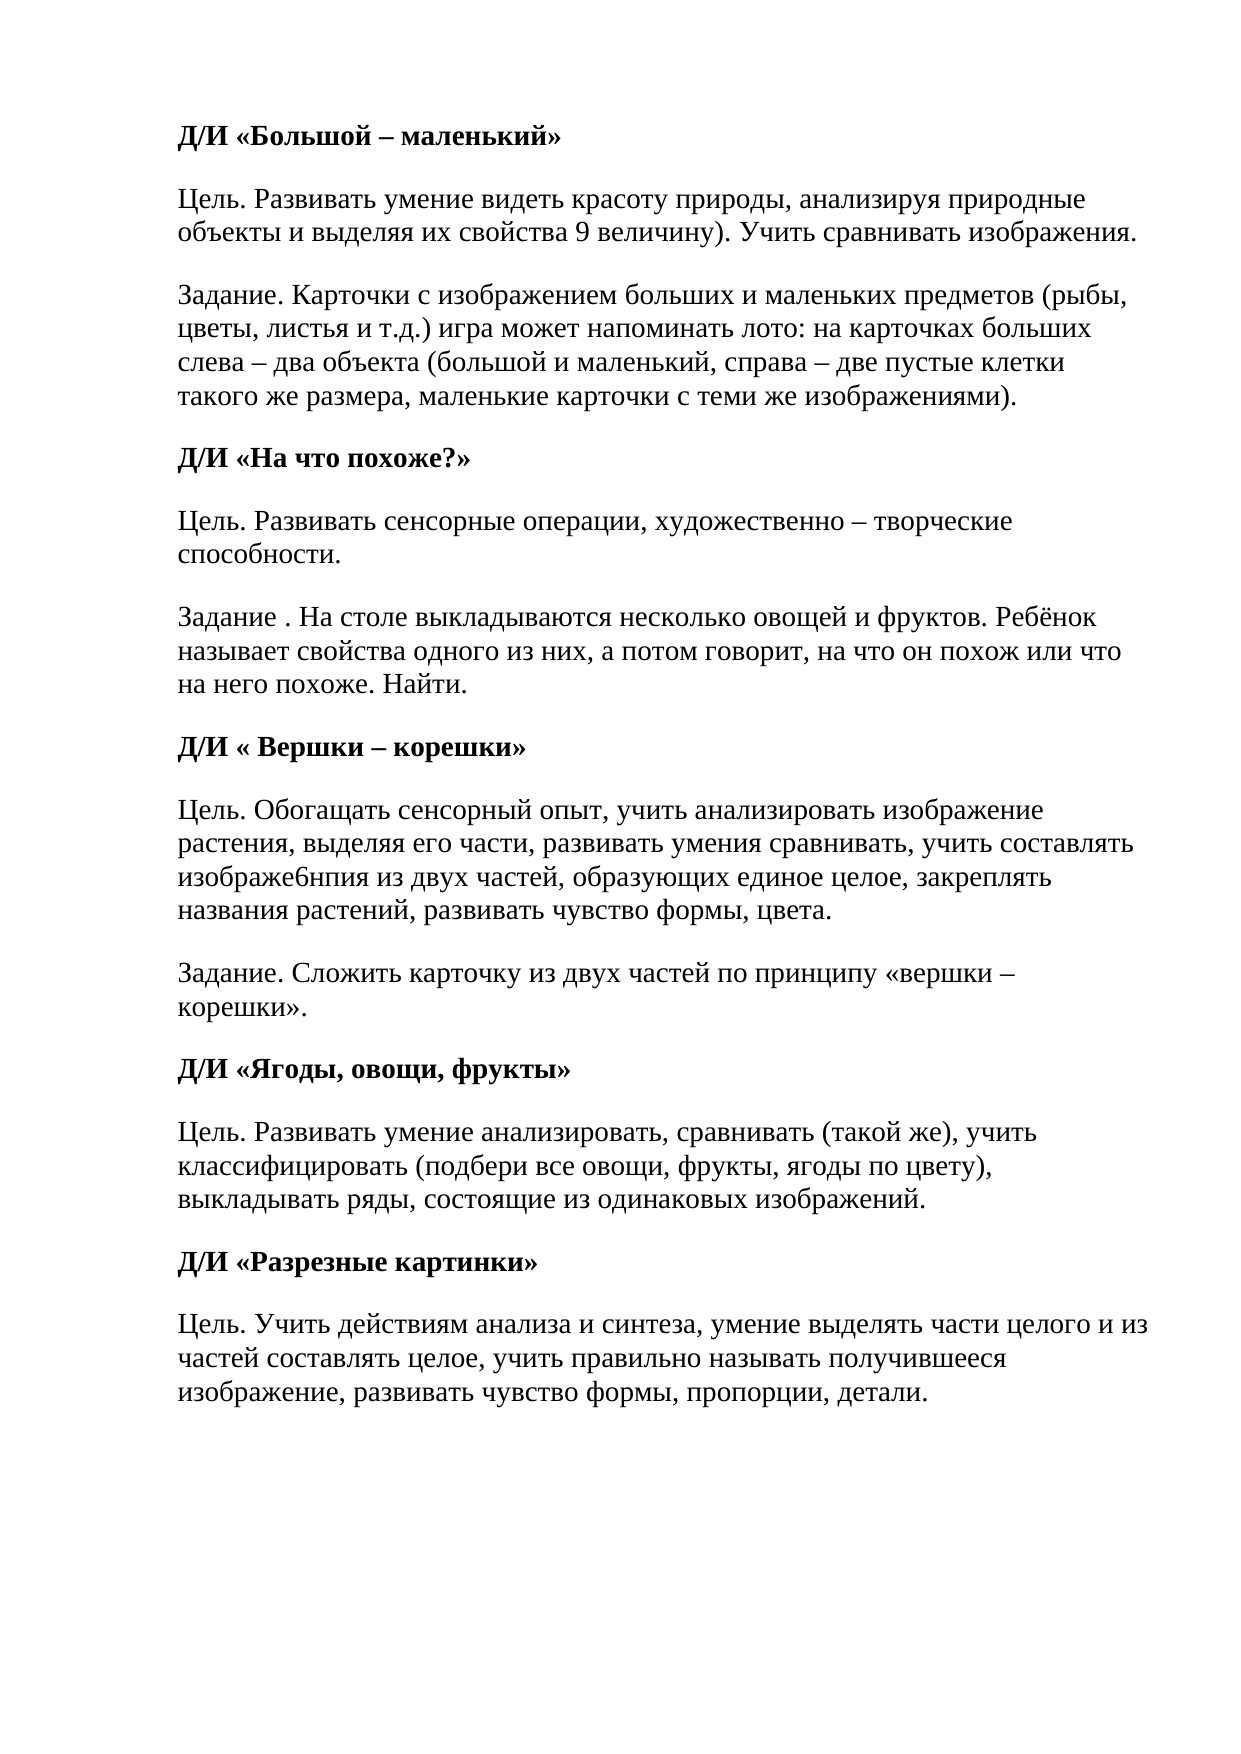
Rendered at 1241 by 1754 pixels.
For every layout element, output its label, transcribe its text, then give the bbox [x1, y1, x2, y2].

text Д/И « Вершки – корешки» [177, 729, 1152, 763]
text Задание . На столе выкладываются несколько овощей и фруктов. Ребёнок называет свойства одного из них, а потом говорит, на что он похож или что на него похоже. Найти. [177, 599, 1152, 700]
text Цель. Обогащать сенсорный опыт, учить анализировать изображение растения, выделяя его части, развивать умения сравнивать, учить составлять изображе6нпия из двух частей, образующих единое целое, закреплять названия растений, развивать чувство формы, цвета. [177, 792, 1152, 926]
text Д/И «Ягоды, овощи, фрукты» [177, 1051, 1152, 1085]
text Д/И «На что похоже?» [177, 440, 1152, 474]
text Задание. Сложить карточку из двух частей по принципу «вершки – корешки». [177, 955, 1152, 1022]
text Задание. Карточки с изображением больших и маленьких предметов (рыбы, цветы, листья и т.д.) игра может напоминать лото: на карточках больших слева – два объекта (большой и маленький, справа – две пустые клетки такого же размера, маленькие карточки с теми же изображениями). [177, 277, 1152, 411]
text Д/И «Разрезные картинки» [177, 1244, 1152, 1277]
text Д/И «Большой – маленький» [177, 118, 1152, 152]
text Цель. Развивать умение видеть красоту природы, анализируя природные объекты и выделяя их свойства 9 величину). Учить сравнивать изображения. [177, 181, 1152, 248]
text Цель. Развивать умение анализировать, сравнивать (такой же), учить классифицировать (подбери все овощи, фрукты, ягоды по цвету), выкладывать ряды, состоящие из одинаковых изображений. [177, 1114, 1152, 1215]
text Цель. Развивать сенсорные операции, художественно – творческие способности. [177, 503, 1152, 570]
text Цель. Учить действиям анализа и синтеза, умение выделять части целого и из частей составлять целое, учить правильно называть получившееся изображение, развивать чувство формы, пропорции, детали. [177, 1307, 1152, 1407]
